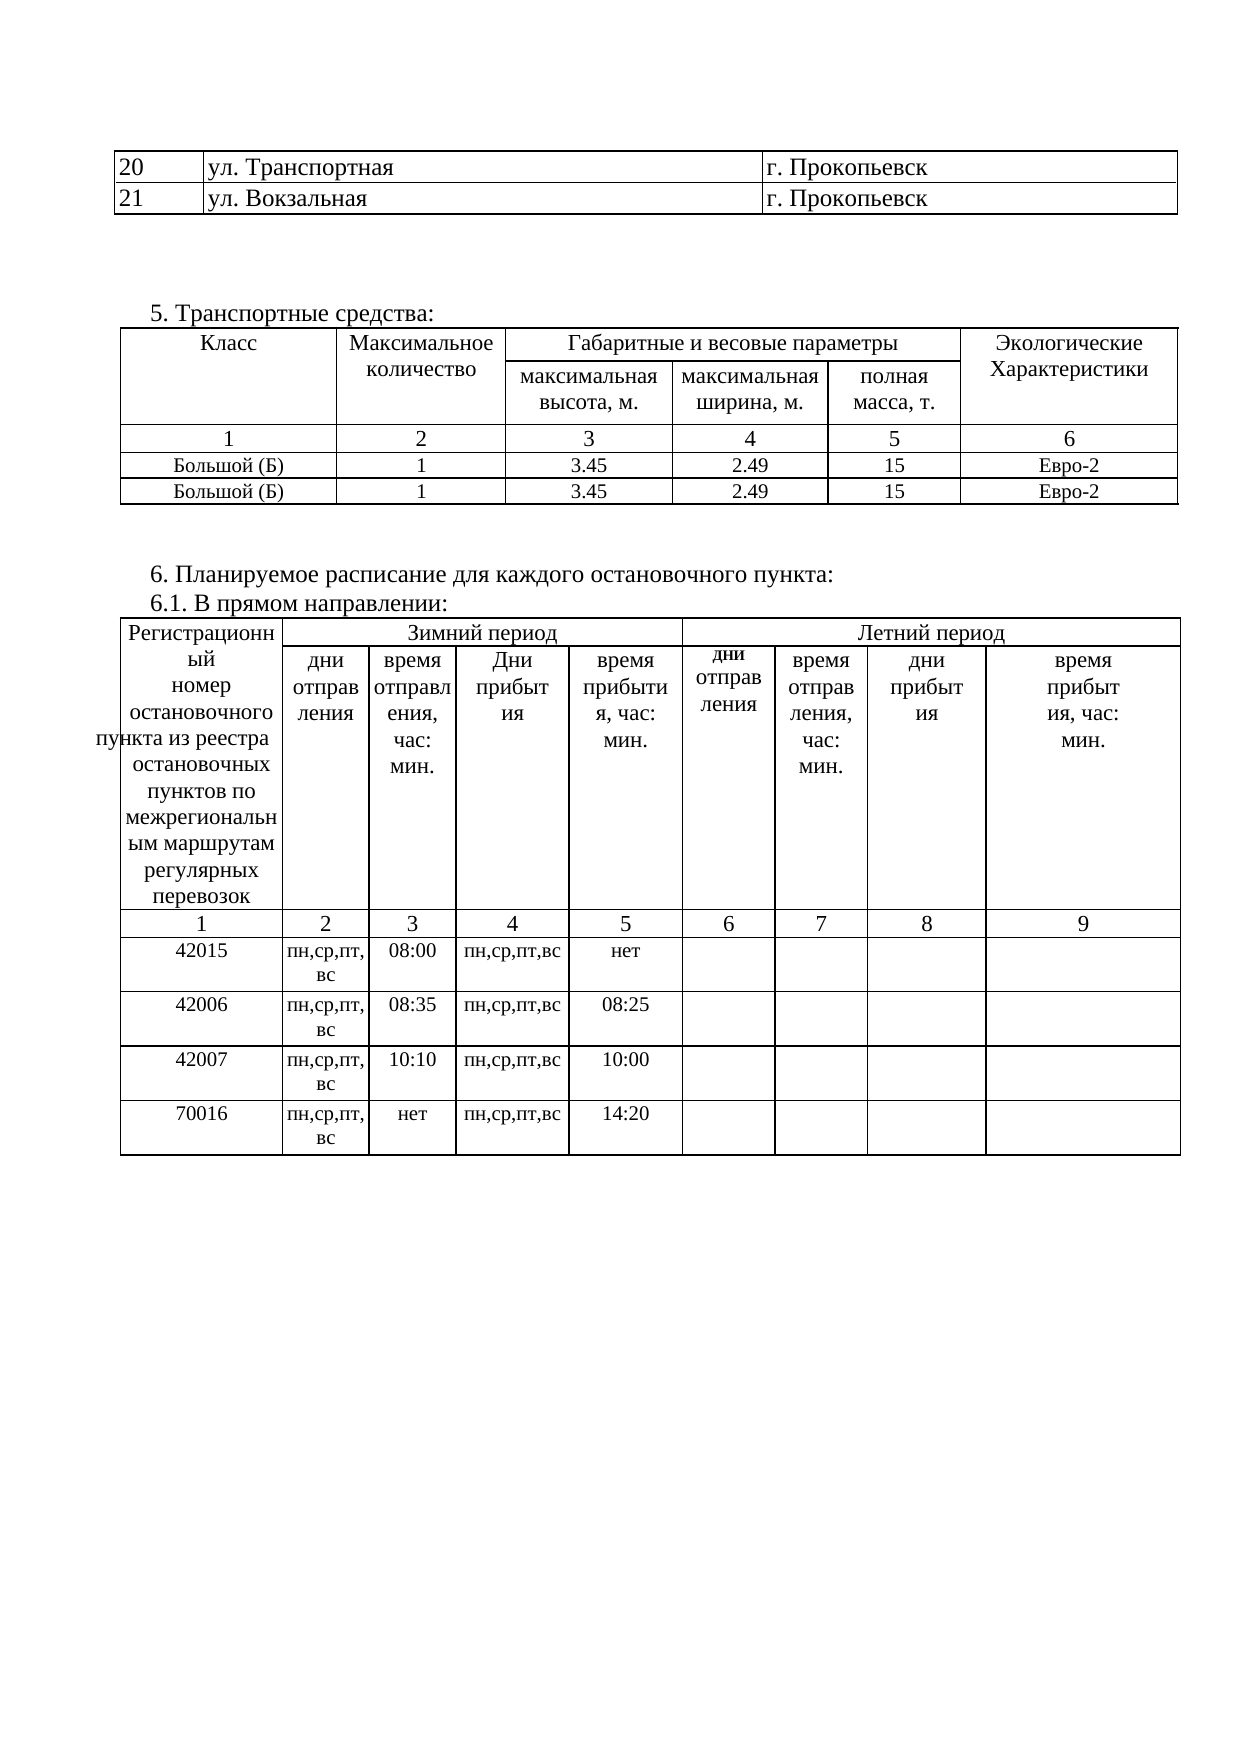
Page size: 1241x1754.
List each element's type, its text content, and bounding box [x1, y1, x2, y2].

table_cell ул. Транспортная [204, 152, 762, 181]
table_cell 1 [121, 425, 336, 452]
table_cell Большой (Б) [121, 453, 336, 477]
table_cell 4 [673, 425, 827, 452]
table_cell пн,ср,пт,вс [283, 1047, 368, 1099]
table_cell [683, 1101, 774, 1154]
table_cell 1 [337, 479, 505, 503]
table_cell время отправ ления, час: мин. [776, 647, 867, 908]
table_cell пн,ср,пт,вс [283, 992, 368, 1045]
table_cell 42006 [121, 992, 282, 1045]
table_cell пн,ср,пт,вс [283, 938, 368, 991]
table_cell 3.45 [506, 479, 672, 503]
table_cell 10:10 [370, 1047, 455, 1099]
table_cell 08:00 [370, 938, 455, 991]
table_header Максимальное количество [337, 329, 505, 424]
table_cell 5 [829, 425, 960, 452]
table_cell 2.49 [673, 479, 827, 503]
table_cell ул. Вокзальная [204, 183, 762, 213]
table_header Класс [121, 329, 336, 424]
table_cell 70016 [121, 1101, 282, 1154]
table_cell 08:25 [570, 992, 682, 1045]
table_cell г. Прокопьевск [763, 152, 1177, 181]
table_cell Евро-2 [961, 453, 1177, 477]
table_cell 21 [115, 183, 203, 213]
table_cell 3.45 [506, 453, 672, 477]
table_cell 3 [370, 910, 455, 936]
table_cell ДНИ отправ ления [683, 647, 774, 908]
table_cell [868, 1101, 985, 1154]
table_cell пн,ср,пт,вс [457, 1047, 568, 1099]
table_cell 15 [829, 453, 960, 477]
table_cell [987, 1101, 1180, 1154]
table_cell [987, 938, 1180, 991]
table_cell 08:35 [370, 992, 455, 1045]
table_cell время отправл ения, час: мин. [370, 647, 455, 908]
table_cell 20 [115, 152, 203, 181]
table_cell [987, 992, 1180, 1045]
table_cell Дни прибыт ия [457, 647, 568, 908]
table_header Зимний период [283, 619, 682, 645]
table_cell 2 [337, 425, 505, 452]
table_cell дни отправ ления [283, 647, 368, 908]
text 6.1. В прямом направлении: [150, 588, 1090, 617]
table_cell 1 [337, 453, 505, 477]
table_cell [776, 1101, 867, 1154]
table_cell полная масса, т. [829, 362, 960, 424]
table_cell 42007 [121, 1047, 282, 1099]
table_cell время прибыт ия, час: мин. [987, 647, 1180, 908]
text 5. Транспортные средства: [150, 298, 1090, 327]
table_cell максимальная высота, м. [506, 362, 672, 424]
table_cell [776, 992, 867, 1045]
table_cell 6 [683, 910, 774, 936]
table_cell 10:00 [570, 1047, 682, 1099]
table_cell Евро-2 [961, 479, 1177, 503]
table_cell 7 [776, 910, 867, 936]
table_cell [683, 1047, 774, 1099]
table_header Регистрационный номер остановочного пункта из реестра остановочных пунктов по межрегиональным маршрутам регулярных перевозок [121, 619, 282, 908]
table_cell [868, 1047, 985, 1099]
text 6. Планируемое расписание для каждого остановочного пункта: [150, 559, 1090, 588]
table_cell [683, 938, 774, 991]
table_cell 3 [506, 425, 672, 452]
table_cell 4 [457, 910, 568, 936]
table_cell г. Прокопьевск [763, 181, 1177, 213]
table_cell Большой (Б) [121, 479, 336, 503]
table_header Летний период [683, 619, 1180, 645]
table_cell максимальная ширина, м. [673, 362, 827, 424]
table_cell [868, 992, 985, 1045]
table_cell [683, 992, 774, 1045]
table_cell пн,ср,пт,вс [457, 938, 568, 991]
table_cell нет [570, 938, 682, 991]
table_cell [776, 938, 867, 991]
table_cell [776, 1047, 867, 1099]
table_cell 42015 [121, 938, 282, 991]
table_cell 15 [829, 479, 960, 503]
table_cell [868, 938, 985, 991]
table_cell 5 [570, 910, 682, 936]
table_cell 9 [987, 910, 1180, 936]
table_cell 1 [121, 910, 282, 936]
table_header Экологические Характеристики [961, 329, 1177, 424]
table_header Габаритные и весовые параметры [506, 329, 960, 360]
table_cell нет [370, 1101, 455, 1154]
table_cell 2.49 [673, 453, 827, 477]
table_cell пн,ср,пт,вс [457, 992, 568, 1045]
table_cell 6 [961, 425, 1177, 452]
table_cell пн,ср,пт,вс [457, 1101, 568, 1154]
table_cell 8 [868, 910, 985, 936]
table_cell [987, 1047, 1180, 1099]
table_cell 2 [283, 910, 368, 936]
table_cell время прибыти я, час: мин. [570, 647, 682, 908]
table_cell дни прибыт ия [868, 647, 985, 908]
table_cell пн,ср,пт,вс [283, 1101, 368, 1154]
table_cell 14:20 [570, 1101, 682, 1154]
